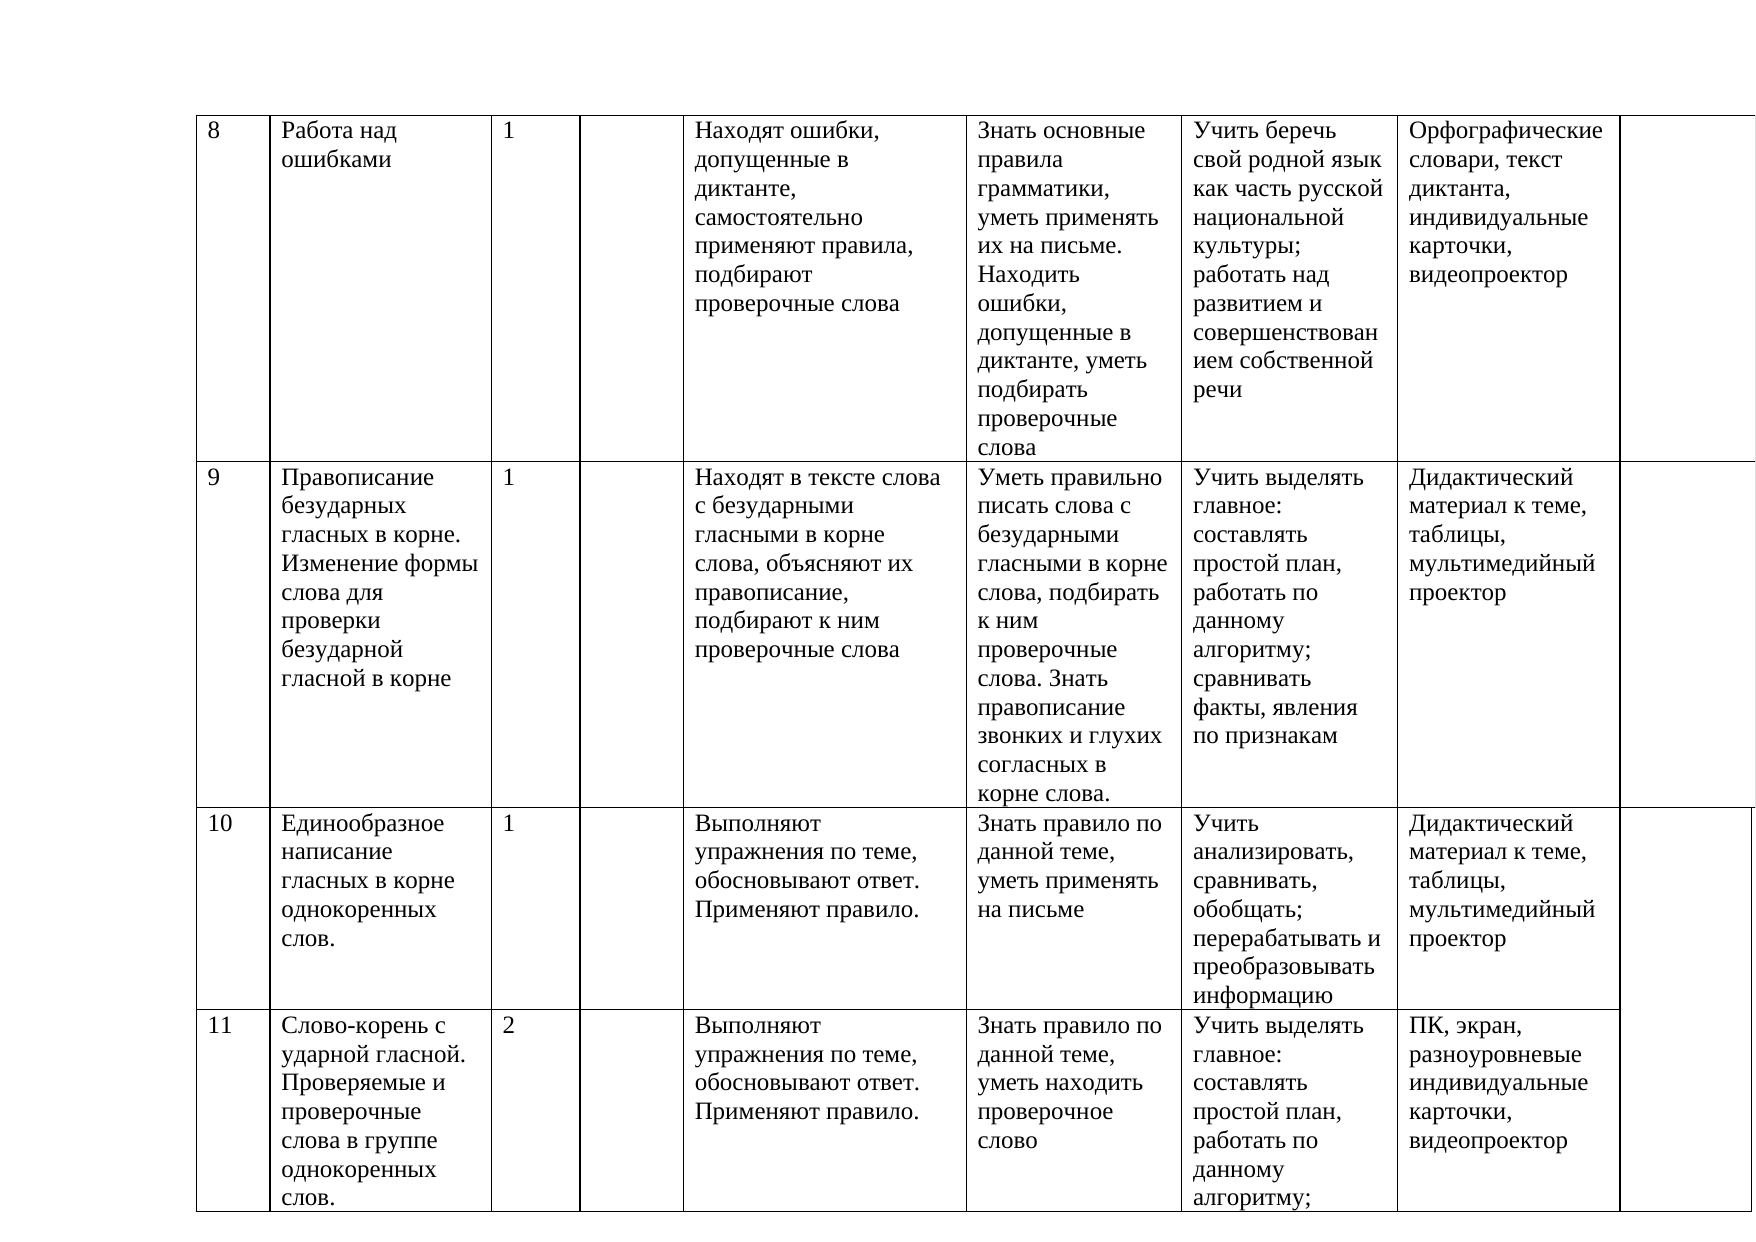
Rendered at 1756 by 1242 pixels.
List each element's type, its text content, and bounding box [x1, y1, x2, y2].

table_cell Уметь правильно писать слова с безударными гласными в корне слова, подбирать к ним проверочные слова. Знать правописание звонких и глухих согласных в корне слова. [967, 462, 1181, 807]
table_cell [1621, 808, 1751, 1211]
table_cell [684, 1010, 966, 1211]
table_cell [1621, 462, 1755, 807]
table_cell 11 [197, 1010, 269, 1211]
table_cell Знать правило по данной теме, уметь применять на письме [967, 808, 1181, 1009]
table_cell Учить анализировать, сравнивать, обобщать; перерабатывать и преобразовывать информацию [1182, 808, 1397, 1009]
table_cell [1398, 1010, 1619, 1211]
table_cell Дидактический материал к теме, таблицы, мультимедийный проектор [1398, 808, 1619, 1009]
table_cell 8 [197, 116, 269, 461]
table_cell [271, 1010, 491, 1211]
table_cell Учить выделять главное: составлять простой план, работать по данному алгоритму; сравнивать факты, явления по признакам [1182, 462, 1397, 807]
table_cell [1398, 116, 1619, 461]
table_cell [581, 808, 683, 1009]
table_cell [1621, 116, 1755, 461]
table_cell Выполняют упражнения по теме, обосновывают ответ. Применяют правило. [684, 808, 966, 1009]
table_cell [581, 462, 683, 807]
table_cell Дидактический материал к теме, таблицы, мультимедийный проектор [1398, 462, 1619, 807]
table_cell Учить беречь свой родной язык как часть русской национальной культуры; работать над развитием и совершенствованием собственной речи [1182, 116, 1397, 461]
table_cell 1 [492, 462, 579, 807]
table_cell [581, 116, 683, 461]
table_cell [967, 1010, 1181, 1211]
table_cell Находят в тексте слова с безударными гласными в корне слова, объясняют их правописание, подбирают к ним проверочные слова [684, 462, 966, 807]
table_cell 1 [492, 116, 579, 461]
table_cell [581, 1010, 683, 1211]
table_cell 9 [197, 462, 269, 807]
table_cell 2 [492, 1010, 579, 1211]
table_cell Находят ошибки, допущенные в диктанте, самостоятельно применяют правила, подбирают проверочные слова [684, 116, 966, 461]
table_cell Работа над ошибками [271, 116, 491, 461]
table_cell Знать основные правила грамматики, уметь применять их на письме. Находить ошибки, допущенные в диктанте, уметь подбирать проверочные слова [967, 116, 1181, 461]
table_cell Единообразное написание гласных в корне однокоренных слов. [271, 808, 491, 1009]
table_cell 1 [492, 808, 579, 1009]
table_cell Правописание безударных гласных в корне. Изменение формы слова для проверки безударной гласной в корне [271, 462, 491, 807]
table_cell 10 [197, 808, 269, 1009]
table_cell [1182, 1010, 1397, 1211]
